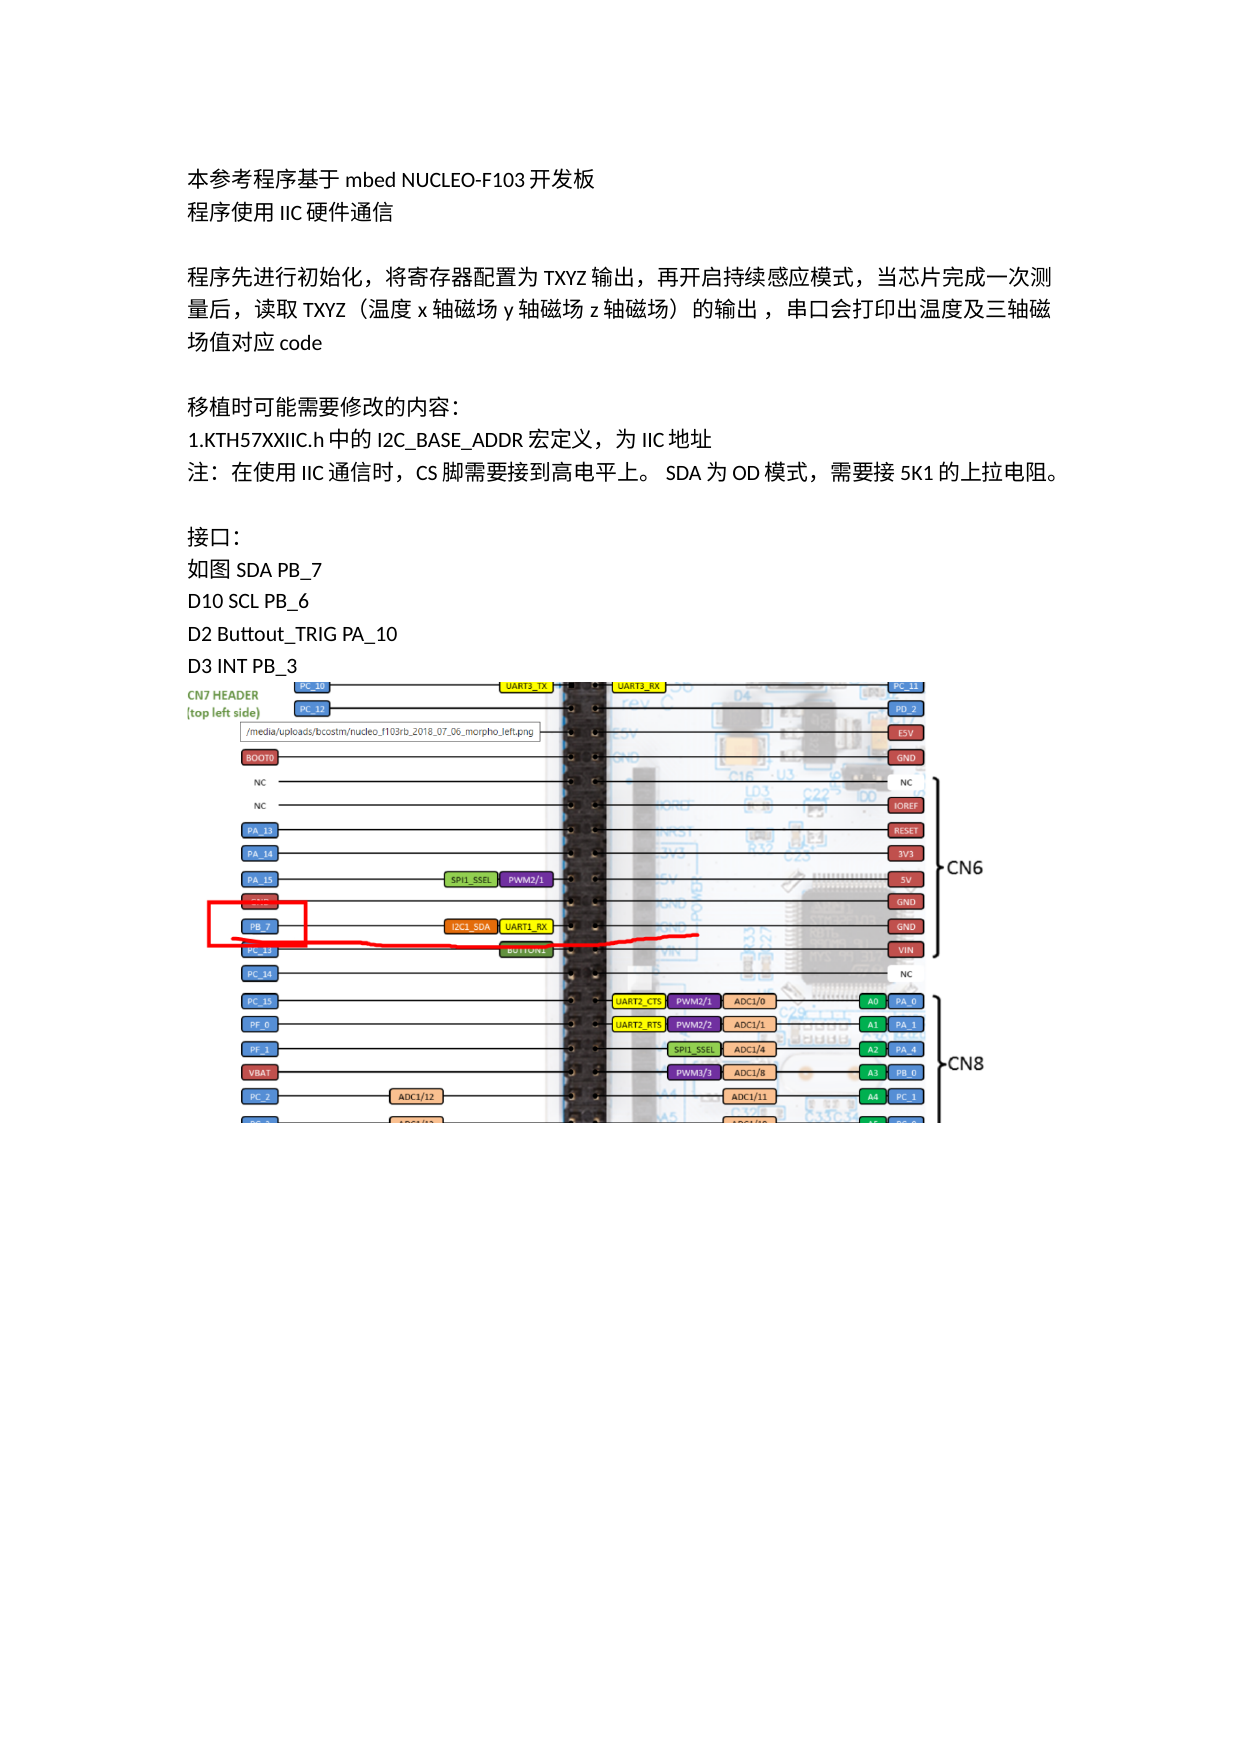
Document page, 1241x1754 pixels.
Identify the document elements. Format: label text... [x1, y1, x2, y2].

text 注：在使用IIC通信时，CS脚需要接到高电平上。 SDA为OD模式，需要接5K1的上拉电阻。 [187, 454, 1053, 487]
text 本参考程序基于mbed NUCLEO-F103开发板 [187, 162, 1053, 194]
text 1.KTH57XXIIC.h中的I2C_BASE_ADDR宏定义，为IIC地址 [187, 422, 1053, 454]
list 程序先进行初始化，将寄存器配置为TXYZ输出，再开启持续感应模式，当芯片完成一次测量后，读取TXYZ（温度 x轴磁场 y轴磁场 z轴磁场）的输出 ，串口会打印出温度及三轴磁场值对应code [187, 259, 1053, 357]
text 如图 SDA PB_7 [187, 552, 1053, 584]
text 程序使用IIC硬件通信 [187, 194, 1053, 227]
text 移植时可能需要修改的内容： [187, 389, 1053, 422]
text 接口： [187, 519, 1053, 552]
text D3 INT PB_3 [187, 649, 1053, 682]
picture [187, 682, 1053, 1123]
text D10 SCL PB_6 [187, 584, 1053, 617]
text D2 Buttout_TRIG PA_10 [187, 617, 1053, 649]
